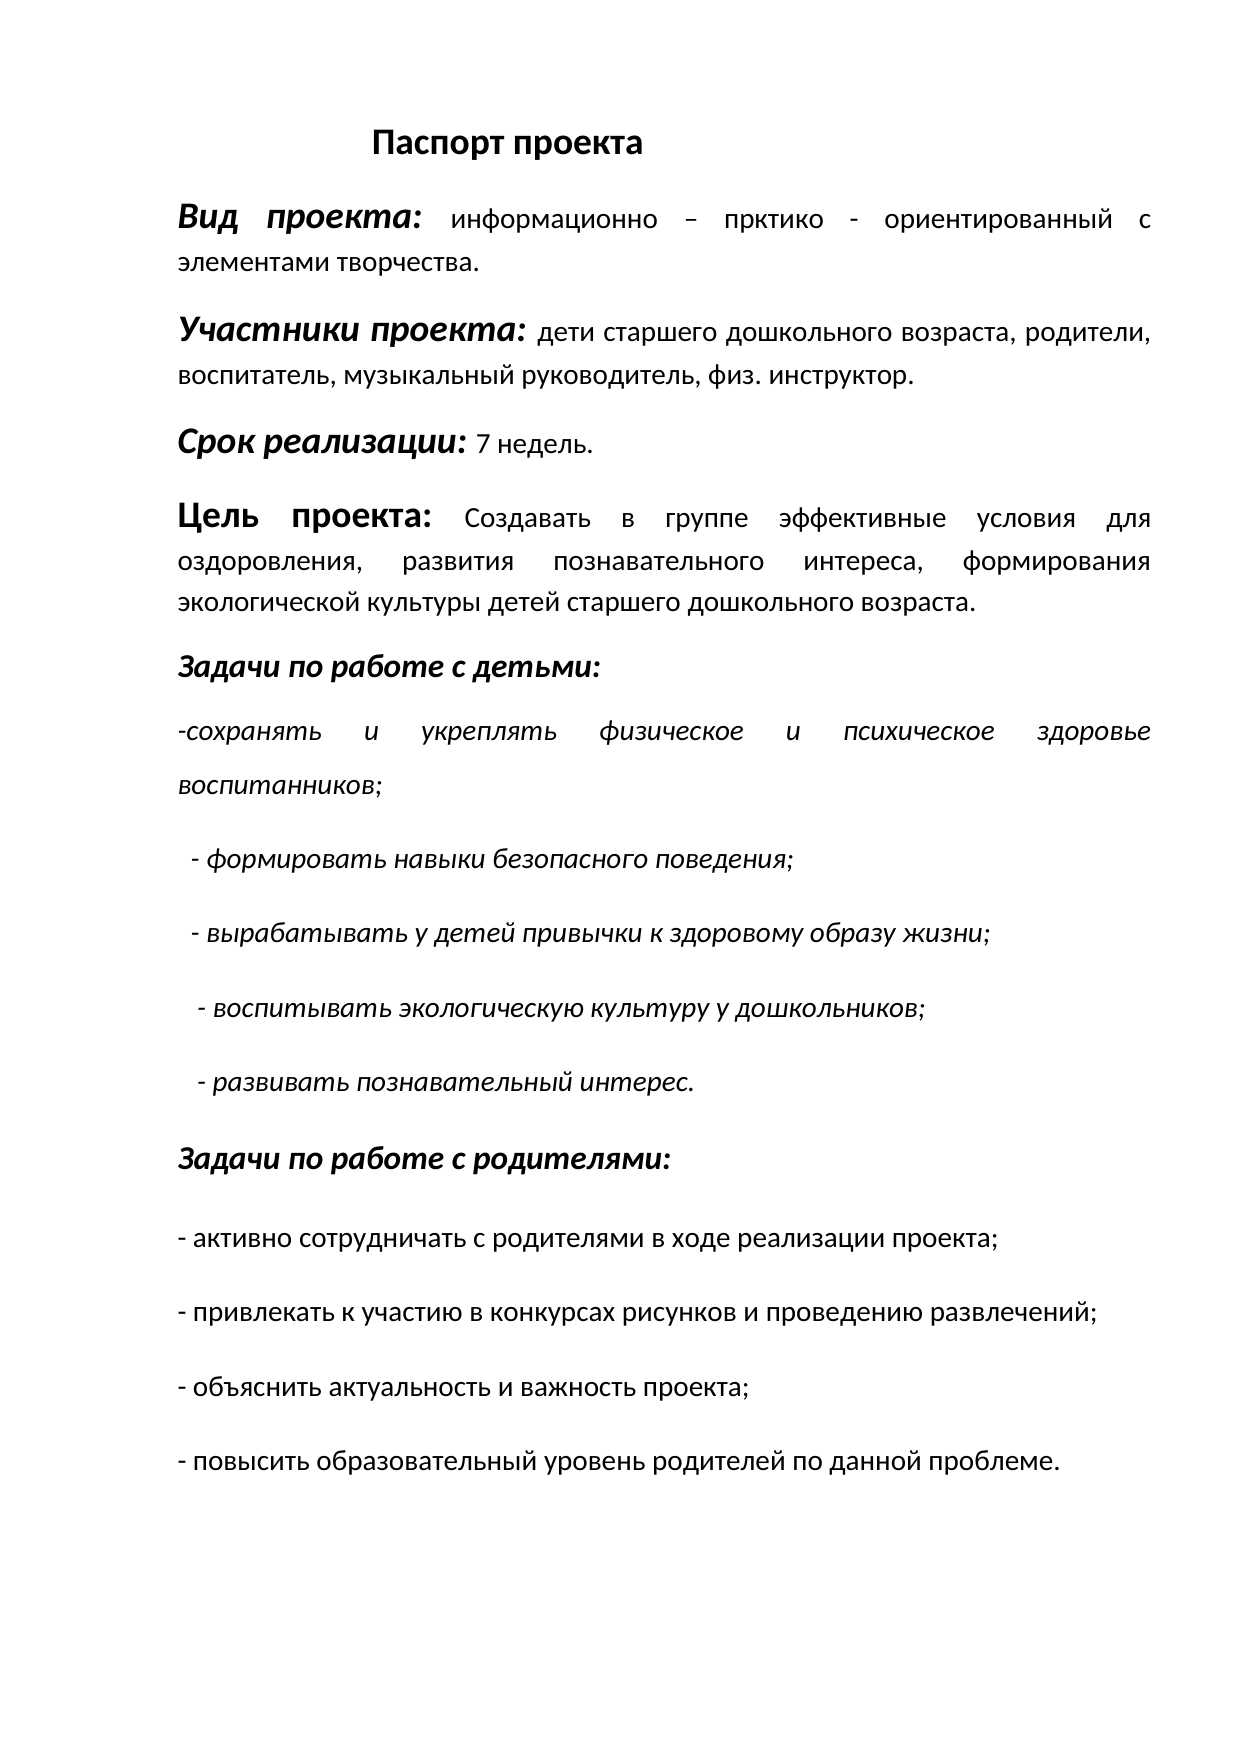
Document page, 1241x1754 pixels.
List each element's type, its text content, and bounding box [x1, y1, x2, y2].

text - активно сотрудничать с родителями в ходе реализации проекта; [177, 1219, 1152, 1255]
text - привлекать к участию в конкурсах рисунков и проведению развлечений; [177, 1293, 1152, 1329]
text Участники проекта: дети старшего дошкольного возраста, родители, воспитатель, музыкальный руководитель, физ. инструктор. [177, 304, 1152, 391]
text - повысить образовательный уровень родителей по данной проблеме. [177, 1442, 1152, 1478]
text Задачи по работе с родителями: [177, 1137, 1152, 1178]
text Паспорт проекта [177, 118, 1152, 164]
text Задачи по работе с детьми: [177, 645, 1152, 686]
text -сохранять и укреплять физическое и психическое здоровье воспитанников; [177, 712, 1152, 802]
text - формировать навыки безопасного поведения; [177, 840, 1152, 876]
text - объяснить актуальность и важность проекта; [177, 1368, 1152, 1403]
text Цель проекта: Создавать в группе эффективные условия для оздоровления, развития познавательного интереса, формирования экологической культуры детей старшего дошкольного возраста. [177, 491, 1152, 619]
text - воспитывать экологическую культуру у дошкольников; [177, 989, 1152, 1024]
text Вид проекта: информационно – прктико - ориентированный с элементами творчества. [177, 192, 1152, 278]
text Срок реализации: 7 недель. [177, 417, 1152, 463]
text - вырабатывать у детей привычки к здоровому образу жизни; [177, 914, 1152, 950]
text - развивать познавательный интерес. [177, 1063, 1152, 1099]
